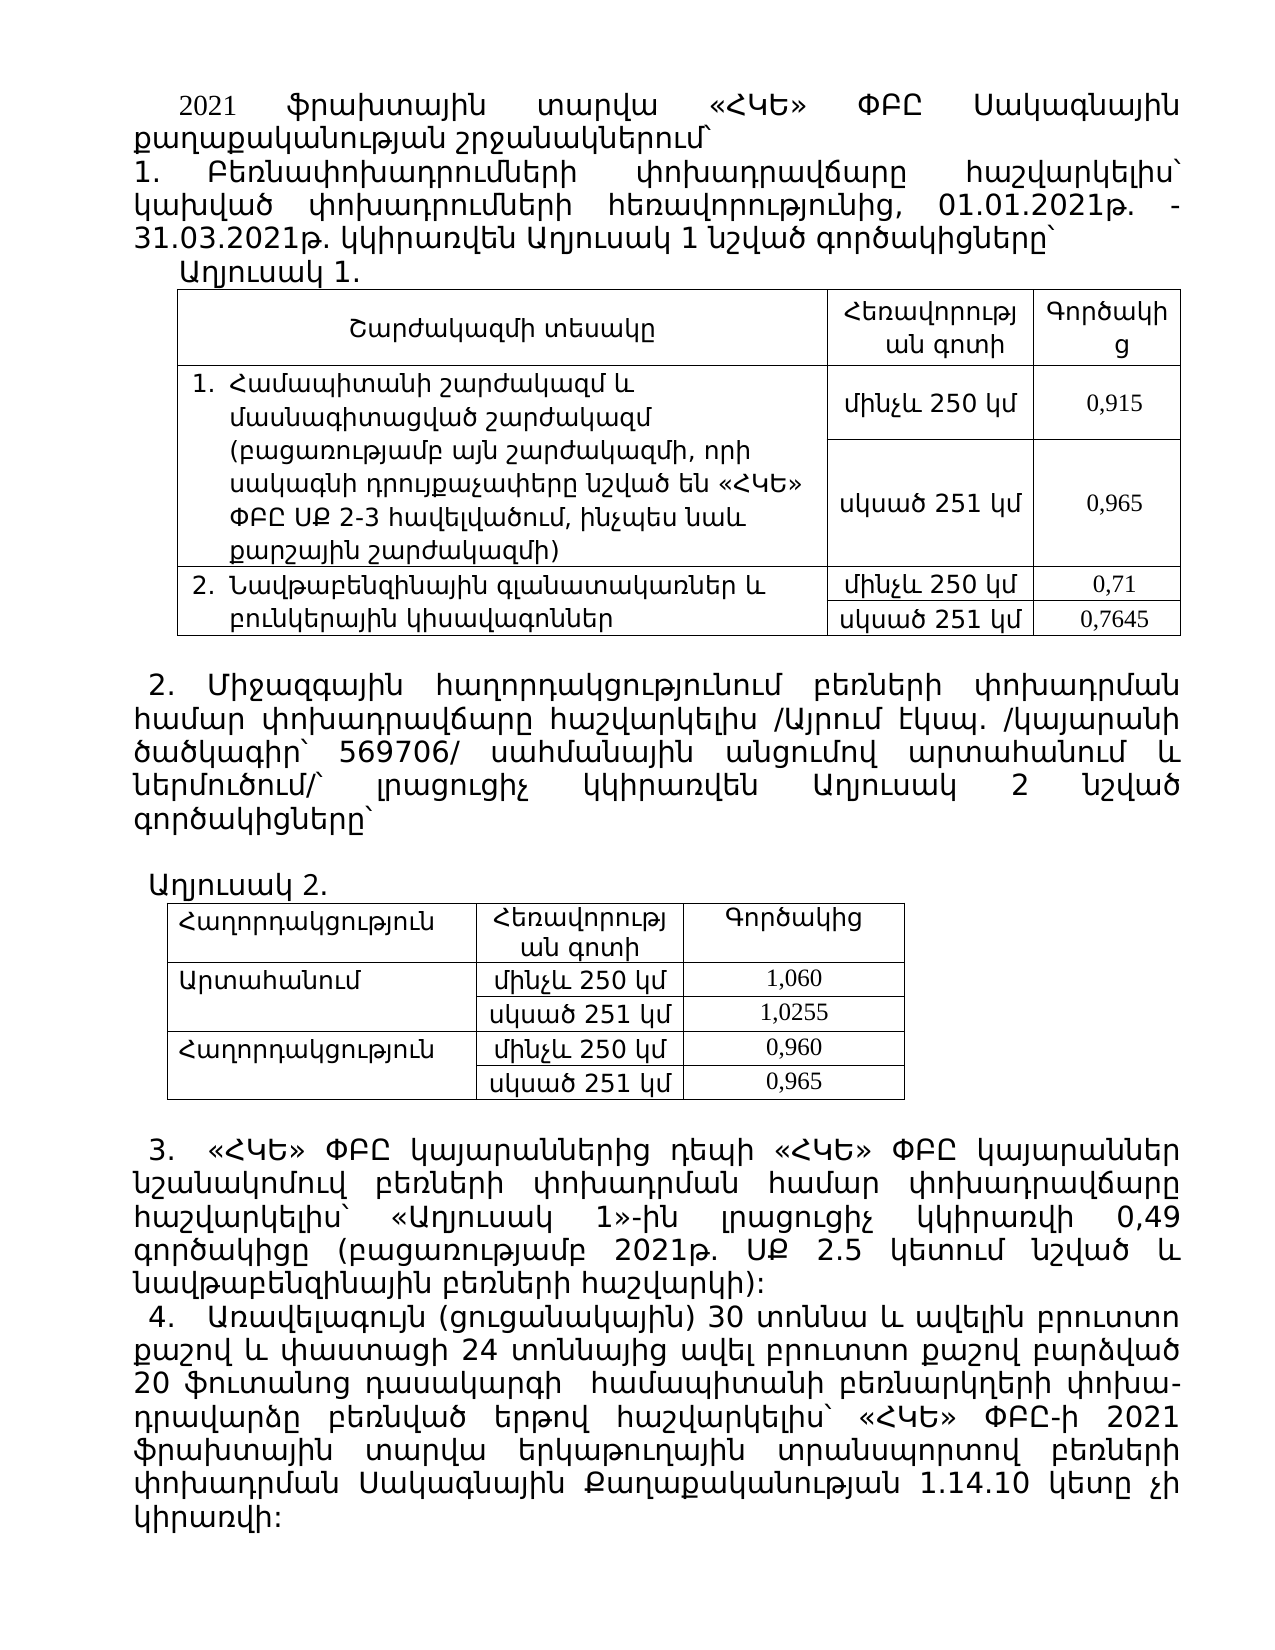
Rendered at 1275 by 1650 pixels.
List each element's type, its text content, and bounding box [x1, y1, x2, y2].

table_cell սկսած 251 կմ [828, 601, 1033, 635]
table_header Շարժակազմի տեսակը [178, 290, 827, 365]
table_cell 0,915 [1034, 366, 1180, 438]
table_cell Նավթաբենզինային գլանատակառներ և բունկերային կիսավագոններ [178, 567, 827, 635]
table_cell 0,965 [684, 1066, 904, 1099]
table_header Հաղորդակցություն [168, 904, 476, 962]
table_cell Արտահանում [168, 963, 476, 1031]
table_cell մինչև 250 կմ [477, 1032, 683, 1065]
table_cell սկսած 251 կմ [828, 440, 1033, 566]
table_cell մինչև 250 կմ [828, 366, 1033, 438]
list «ՀԿԵ» ՓԲԸ կայարաններից դեպի «ՀԿԵ» ՓԲԸ կայարաններ նշանակոմուվ բեռների փոխադրման համար փոխադրավճարը հաշվարկելիս՝ «Աղյուսակ 1»-ին լրացուցիչ կկիրառվի 0,49 գործակիցը (բացառությամբ 2021թ. ՍՔ 2.5 կետում նշված և նավթաբենզինային բեռների հաշվարկի): [133, 1134, 1181, 1300]
table_header Հեռավորության գոտի [477, 904, 683, 962]
table_cell 0,965 [1034, 440, 1180, 566]
table_cell սկսած 251 կմ [477, 997, 683, 1031]
text 2021 ֆրախտային տարվա «ՀԿԵ» ՓԲԸ Սակագնային քաղաքականության շրջանակներում՝ [133, 89, 1181, 155]
table_cell սկսած 251 կմ [477, 1066, 683, 1099]
table_cell 1,0255 [684, 997, 904, 1031]
table_cell Համապիտանի շարժակազմ և մասնագիտացված շարժակազմ (բացառությամբ այն շարժակազմի, որի սակագնի դրույքաչափերը նշված են «ՀԿԵ» ՓԲԸ ՍՔ 2-3 հավելվածում, ինչպես նաև քարշային շարժակազմի) [178, 366, 827, 566]
text Աղյուսակ 2. [103, 869, 1181, 902]
list Միջազգային հաղորդակցությունում բեռների փոխադրման համար փոխադրավճարը հաշվարկելիս /Այրում էկսպ. /կայարանի ծածկագիր՝ 569706/ սահմանային անցումով արտահանում և ներմուծում/՝ լրացուցիչ կկիրառվեն Աղյուսակ 2 նշված գործակիցները՝ [133, 669, 1181, 836]
table_cell 0,7645 [1034, 601, 1180, 635]
text Աղյուսակ 1. [133, 255, 1181, 289]
table_cell մինչև 250 կմ [828, 567, 1033, 600]
table_cell 0,960 [684, 1032, 904, 1065]
table_cell 0,71 [1034, 567, 1180, 600]
table_header Գործակից [684, 904, 904, 962]
table_header Գործակից [1034, 290, 1180, 365]
list Բեռնափոխադրումների փոխադրավճարը հաշվարկելիս՝ կախված փոխադրումների հեռավորությունից, 01.01.2021թ. - 31.03.2021թ. կկիրառվեն Աղյուսակ 1 նշված գործակիցները՝ [133, 155, 1181, 255]
table_cell 1,060 [684, 963, 904, 996]
list Առավելագույն (ցուցանակային) 30 տոննա և ավելին բրուտտո քաշով և փաստացի 24 տոննայից ավել բրուտտո քաշով բարձված 20 ֆուտանոց դասակարգի համապիտանի բեռնարկղերի փոխադրավարձը բեռնված երթով հաշվարկելիս՝ «ՀԿԵ» ՓԲԸ-ի 2021 ֆրախտային տարվա երկաթուղային տրանսպորտով բեռների փոխադրման Սակագնային Քաղաքականության 1.14.10 կետը չի կիրառվի: [133, 1300, 1181, 1534]
table_cell Հաղորդակցություն [168, 1032, 476, 1099]
table_header Հեռավորության գոտի [828, 290, 1033, 365]
table_cell մինչև 250 կմ [477, 963, 683, 996]
